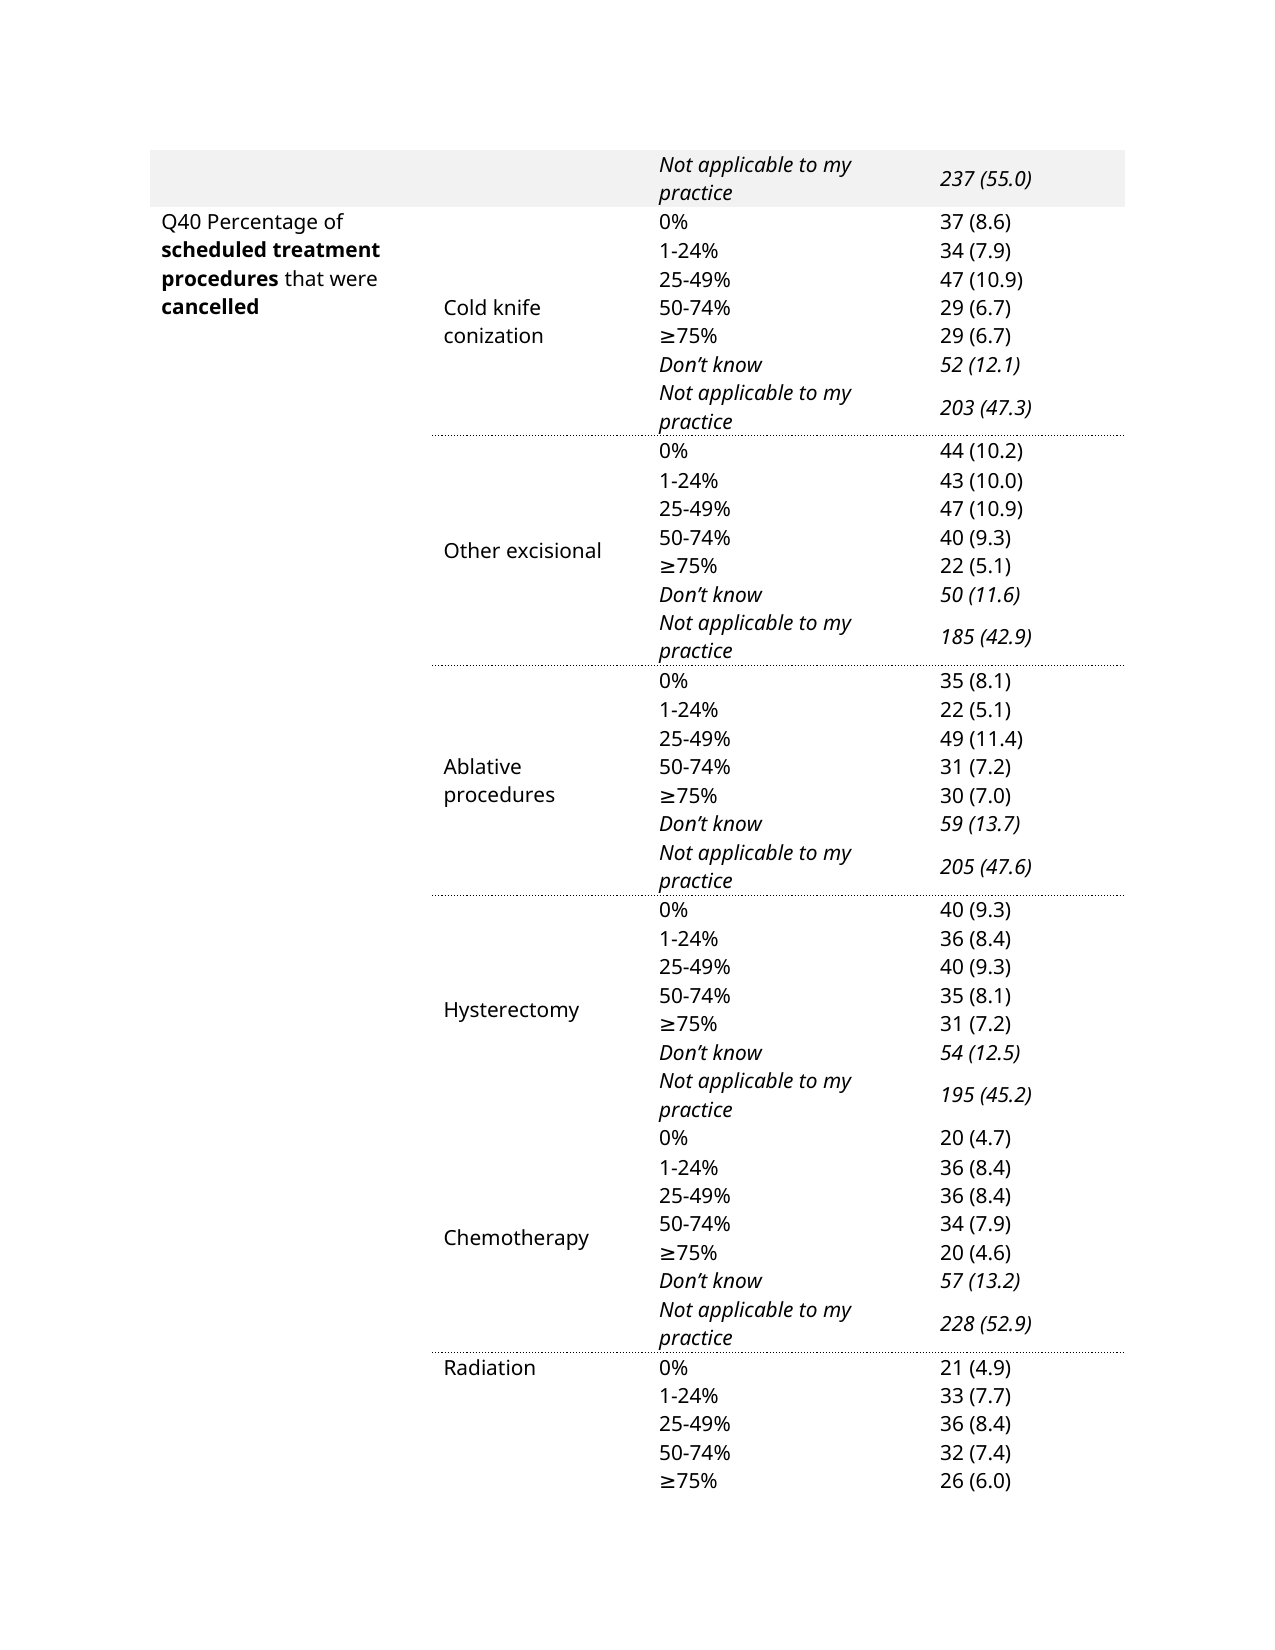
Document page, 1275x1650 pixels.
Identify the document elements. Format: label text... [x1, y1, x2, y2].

table_cell 50-74% [648, 1210, 929, 1238]
table_cell 195 (45.2) [929, 1066, 1125, 1123]
table_cell 50-74% [648, 1438, 929, 1466]
table_cell 59 (13.7) [929, 809, 1125, 838]
table_cell 20 (4.6) [929, 1238, 1125, 1266]
table_cell 47 (10.9) [929, 265, 1125, 293]
table_cell 1-24% [648, 465, 929, 494]
table_cell 36 (8.4) [929, 1181, 1125, 1209]
table_cell 185 (42.9) [929, 608, 1125, 665]
table_cell 1-24% [648, 235, 929, 265]
table_cell Don’t know [648, 350, 929, 378]
table_cell 228 (52.9) [929, 1295, 1125, 1352]
table_cell ≥75% [648, 322, 929, 350]
table_cell 32 (7.4) [929, 1438, 1125, 1466]
table_cell 36 (8.4) [929, 924, 1125, 952]
table_cell Cold knife conization [432, 207, 648, 435]
table_cell Hysterectomy [432, 895, 648, 1123]
table_cell 205 (47.6) [929, 838, 1125, 894]
table_cell 50-74% [648, 981, 929, 1009]
table_cell ≥75% [648, 1466, 929, 1495]
table_cell 22 (5.1) [929, 551, 1125, 580]
table_cell 26 (6.0) [929, 1466, 1125, 1495]
table_cell 25-49% [648, 1410, 929, 1438]
table_cell 0% [648, 1123, 929, 1152]
table_cell 1-24% [648, 1381, 929, 1409]
table_cell 36 (8.4) [929, 1410, 1125, 1438]
table_cell 1-24% [648, 695, 929, 724]
table_cell 0% [648, 207, 929, 235]
table_cell 40 (9.3) [929, 953, 1125, 981]
table_cell 50-74% [648, 523, 929, 551]
table_cell 0% [648, 895, 929, 924]
table_cell Not applicable to my practice [648, 379, 929, 435]
table_cell 25-49% [648, 724, 929, 752]
table_cell 50-74% [648, 753, 929, 781]
table_cell Not applicable to my practice [648, 838, 929, 894]
table_cell 50-74% [648, 293, 929, 322]
table_cell 33 (7.7) [929, 1381, 1125, 1409]
table_cell 34 (7.9) [929, 1210, 1125, 1238]
table_cell 50 (11.6) [929, 580, 1125, 608]
table_cell 1-24% [648, 1152, 929, 1181]
table_cell 31 (7.2) [929, 1009, 1125, 1038]
table_cell 29 (6.7) [929, 322, 1125, 350]
table_cell Other excisional [432, 435, 648, 665]
table_cell 49 (11.4) [929, 724, 1125, 752]
table_cell Ablative procedures [432, 665, 648, 894]
table_cell 21 (4.9) [929, 1352, 1125, 1381]
table_cell Chemotherapy [432, 1123, 648, 1352]
table_cell 44 (10.2) [929, 435, 1125, 465]
table_cell 52 (12.1) [929, 350, 1125, 378]
table_cell 20 (4.7) [929, 1123, 1125, 1152]
table_cell 25-49% [648, 953, 929, 981]
table_cell ≥75% [648, 1238, 929, 1266]
table_cell 36 (8.4) [929, 1152, 1125, 1181]
table_cell ≥75% [648, 781, 929, 809]
table_cell 54 (12.5) [929, 1038, 1125, 1066]
table_cell 237 (55.0) [929, 150, 1125, 207]
table_cell 43 (10.0) [929, 465, 1125, 494]
table_cell 34 (7.9) [929, 235, 1125, 265]
table_cell 35 (8.1) [929, 665, 1125, 694]
table_cell Radiation [432, 1352, 648, 1495]
table_cell 31 (7.2) [929, 753, 1125, 781]
table_cell Q40 Percentage of scheduled treatment procedures that were cancelled [150, 207, 432, 1495]
table_cell 203 (47.3) [929, 379, 1125, 435]
table_cell Not applicable to my practice [648, 150, 929, 207]
table_cell 1-24% [648, 924, 929, 952]
table_cell 25-49% [648, 265, 929, 293]
table_cell 37 (8.6) [929, 207, 1125, 235]
table_cell 0% [648, 665, 929, 694]
table_cell Not applicable to my practice [648, 1066, 929, 1123]
table_cell 35 (8.1) [929, 981, 1125, 1009]
table_cell 30 (7.0) [929, 781, 1125, 809]
table_cell 25-49% [648, 1181, 929, 1209]
table_cell Don’t know [648, 1038, 929, 1066]
table_cell Not applicable to my practice [648, 608, 929, 665]
table_cell ≥75% [648, 551, 929, 580]
table_cell 40 (9.3) [929, 523, 1125, 551]
table_cell 29 (6.7) [929, 293, 1125, 322]
table_cell Don’t know [648, 1266, 929, 1295]
table_cell 57 (13.2) [929, 1266, 1125, 1295]
table_cell Don’t know [648, 809, 929, 838]
table_cell Don’t know [648, 580, 929, 608]
table_cell 0% [648, 1352, 929, 1381]
table_cell 40 (9.3) [929, 895, 1125, 924]
table_cell ≥75% [648, 1009, 929, 1038]
table_cell 25-49% [648, 494, 929, 523]
table_cell 47 (10.9) [929, 494, 1125, 523]
table_cell 0% [648, 435, 929, 465]
table_cell Not applicable to my practice [648, 1295, 929, 1352]
table_cell 22 (5.1) [929, 695, 1125, 724]
